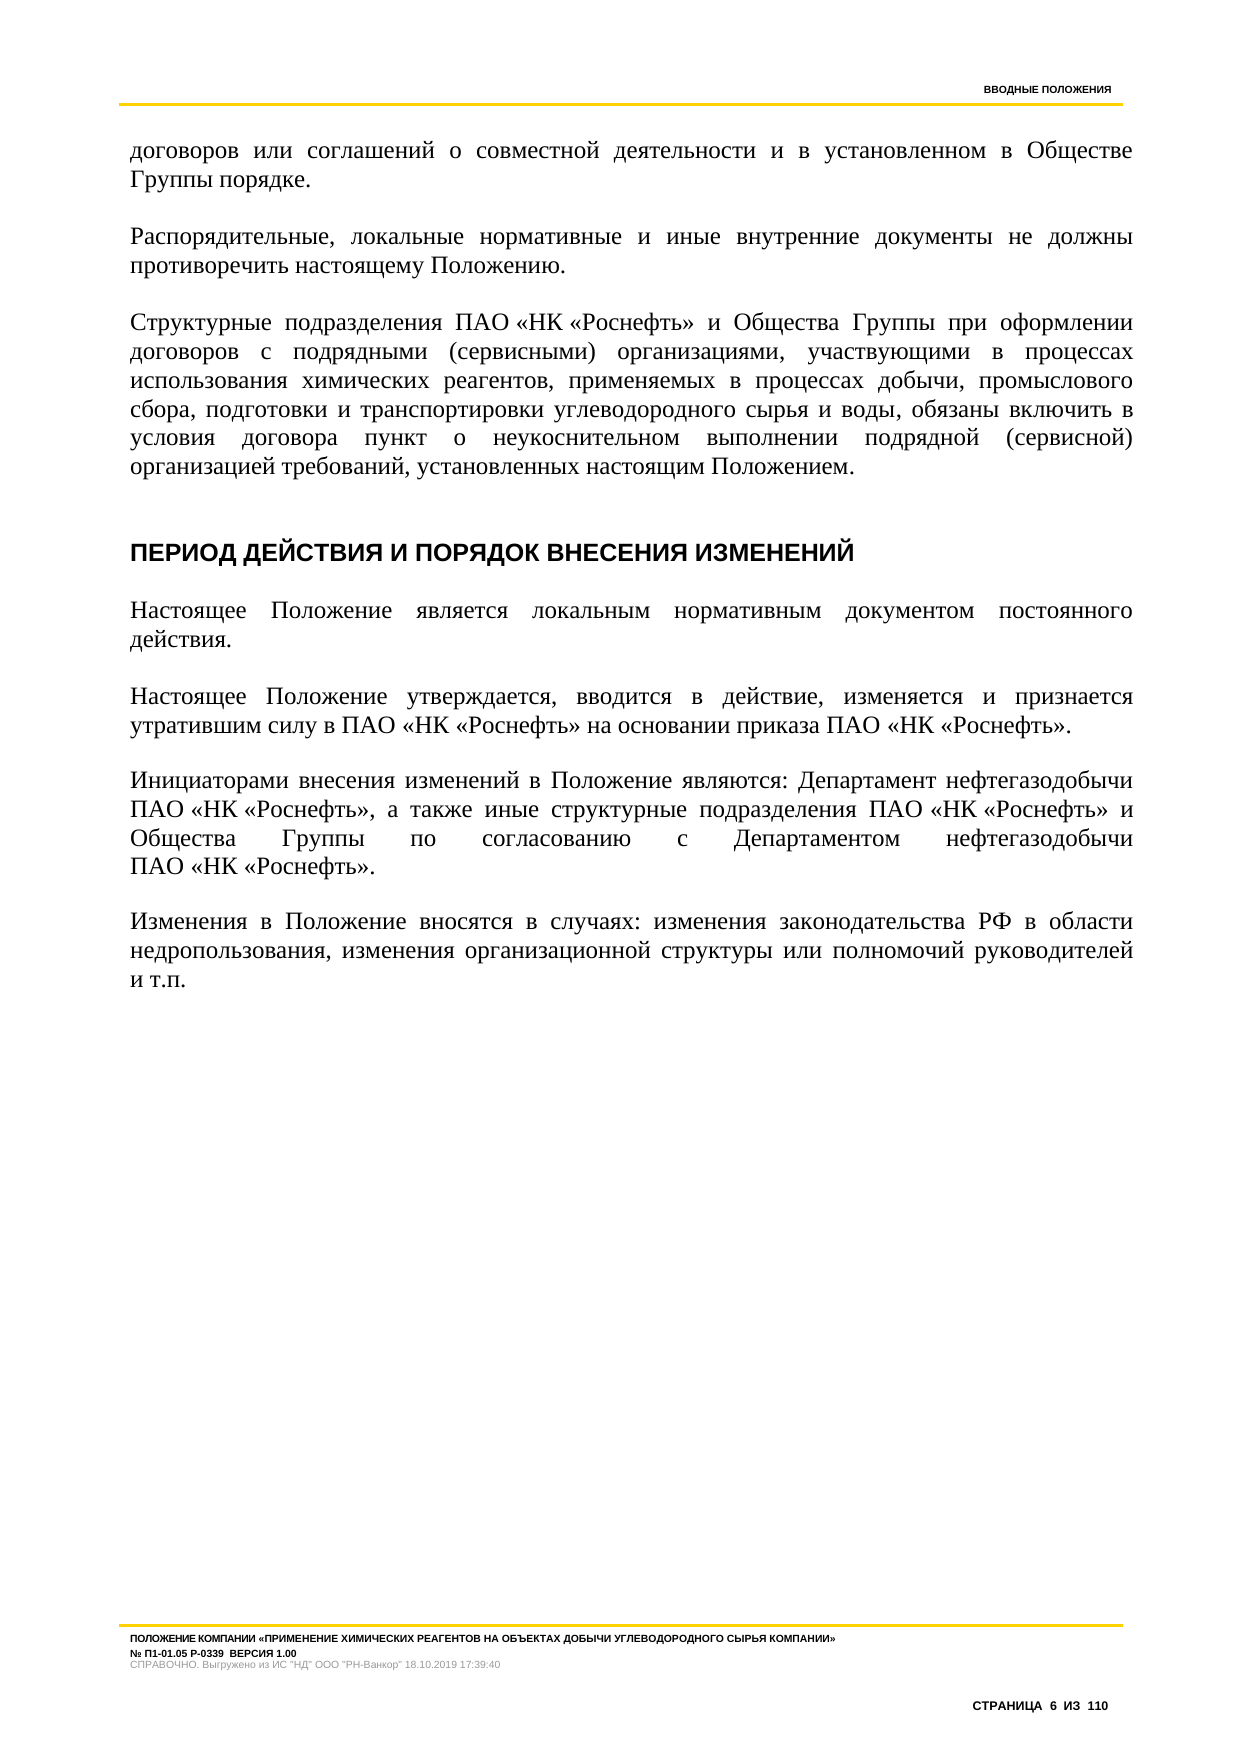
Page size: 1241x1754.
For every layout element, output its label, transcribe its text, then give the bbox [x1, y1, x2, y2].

text Настоящее Положение является локальным нормативным документом постоянного действия. [130, 595, 1134, 652]
text Инициаторами внесения изменений в Положение являются: Департамент нефтегазодобычи ПАО «НК «Роснефть», а также иные структурные подразделения ПАО «НК «Роснефть» и Общества Группы по согласованию с Департаментом нефтегазодобычи ПАО «НК «Роснефть». [130, 765, 1134, 880]
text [130, 135, 1134, 192]
text ПЕРИОД ДЕЙСТВИЯ И ПОРЯДОК ВНЕСЕНИЯ ИЗМЕНЕНИЙ [130, 537, 1134, 566]
text Структурные подразделения ПАО «НК «Роснефть» и Общества Группы при оформлении договоров с подрядными (сервисными) организациями, участвующими в процессах использования химических реагентов, применяемых в процессах добычи, промыслового сбора, подготовки и транспортировки углеводородного сырья и воды, обязаны включить в условия договора пункт о неукоснительном выполнении подрядной (сервисной) организацией требований, установленных настоящим Положением. [130, 307, 1134, 480]
text Распорядительные, локальные нормативные и иные внутренние документы не должны противоречить настоящему Положению. [130, 221, 1134, 279]
text Изменения в Положение вносятся в случаях: изменения законодательства РФ в области недропользования, изменения организационной структуры или полномочий руководителей и т.п. [130, 906, 1134, 993]
text Настоящее Положение утверждается, вводится в действие, изменяется и признается утратившим силу в ПАО «НК «Роснефть» на основании приказа ПАО «НК «Роснефть». [130, 681, 1134, 739]
